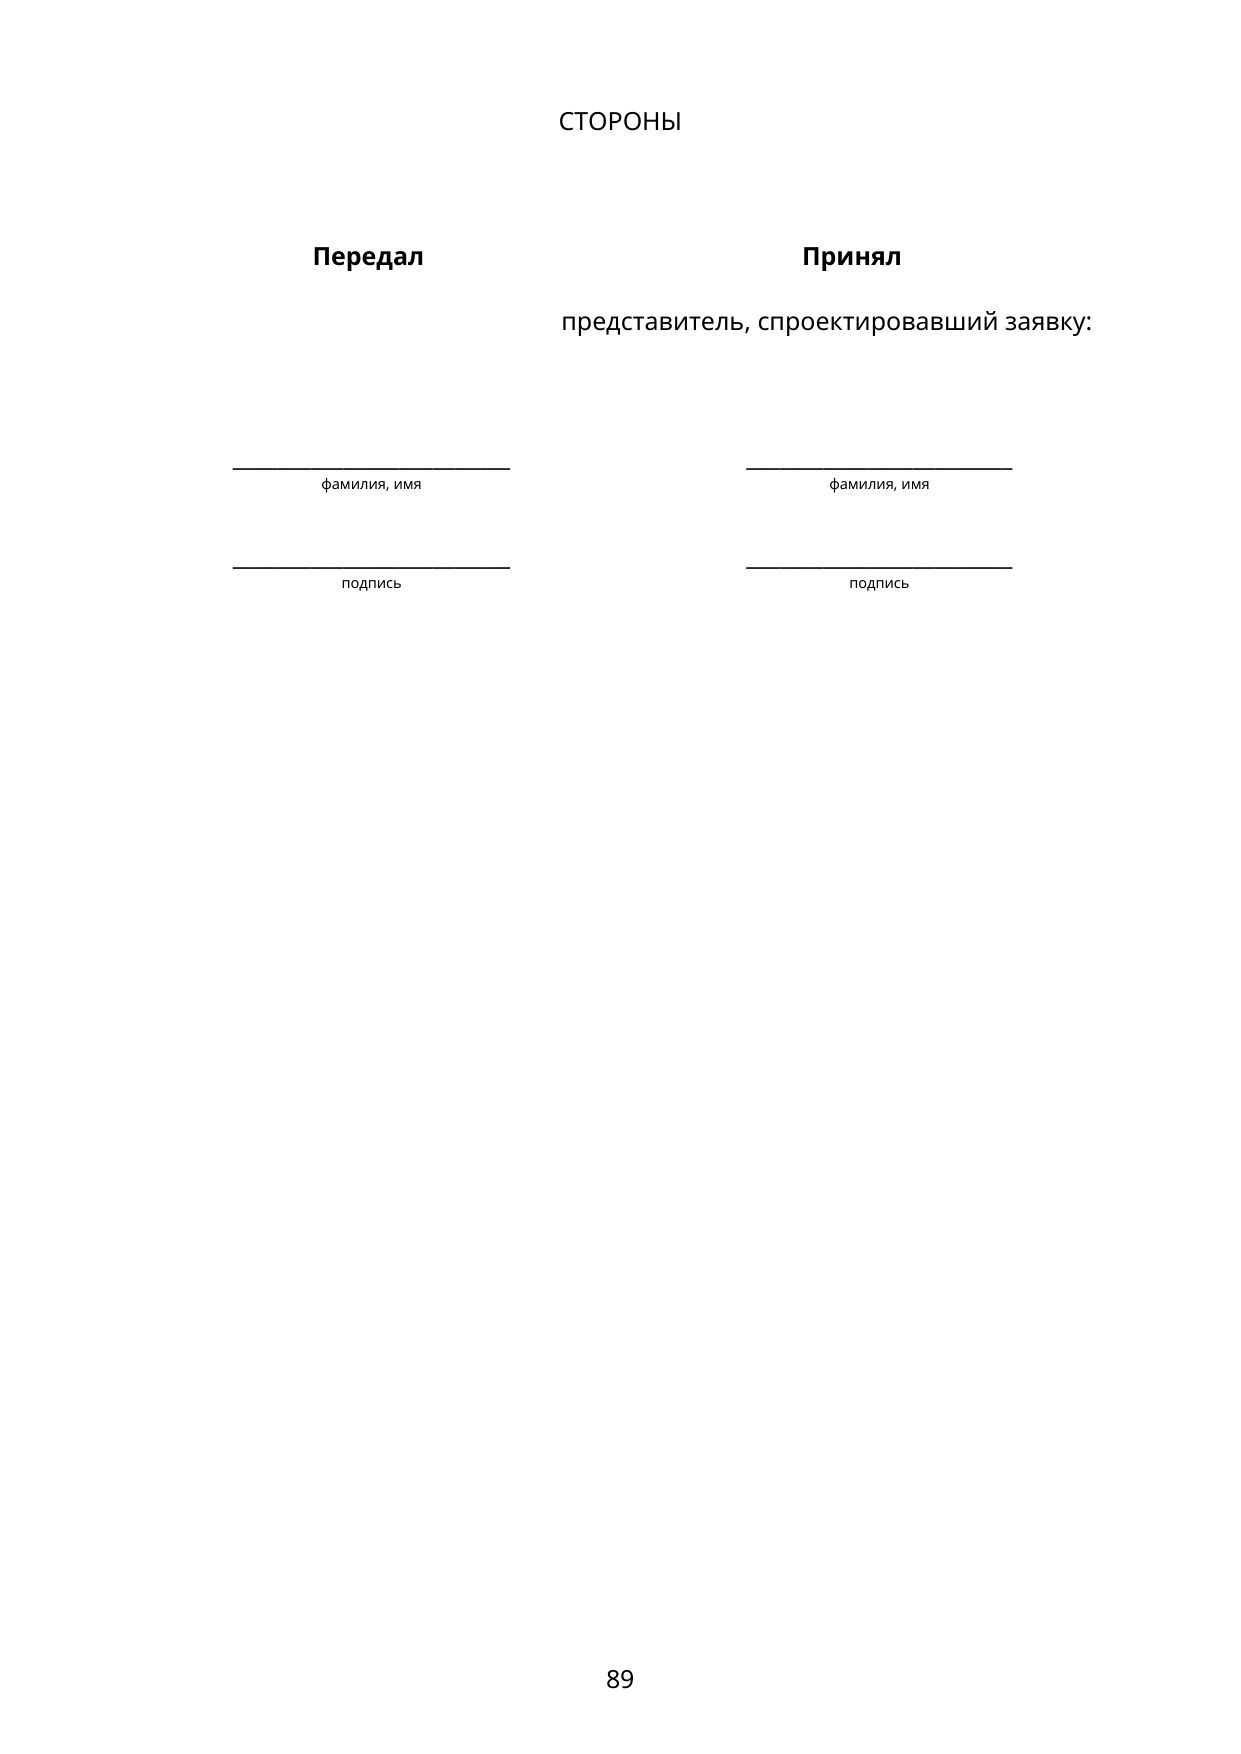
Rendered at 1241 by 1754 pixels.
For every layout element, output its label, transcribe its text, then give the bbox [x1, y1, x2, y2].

text СТОРОНЫ [148, 103, 1092, 137]
table_cell _________________________ подпись [112, 538, 630, 637]
table_header _________________________ фамилия, имя [112, 439, 630, 538]
table_header ________________________ фамилия, имя [630, 439, 1128, 538]
table_cell ________________________ подпись [630, 538, 1128, 637]
table_header Принял [600, 239, 1104, 304]
text представитель, спроектировавший заявку: [148, 304, 1092, 338]
table_header Передал [136, 239, 600, 304]
